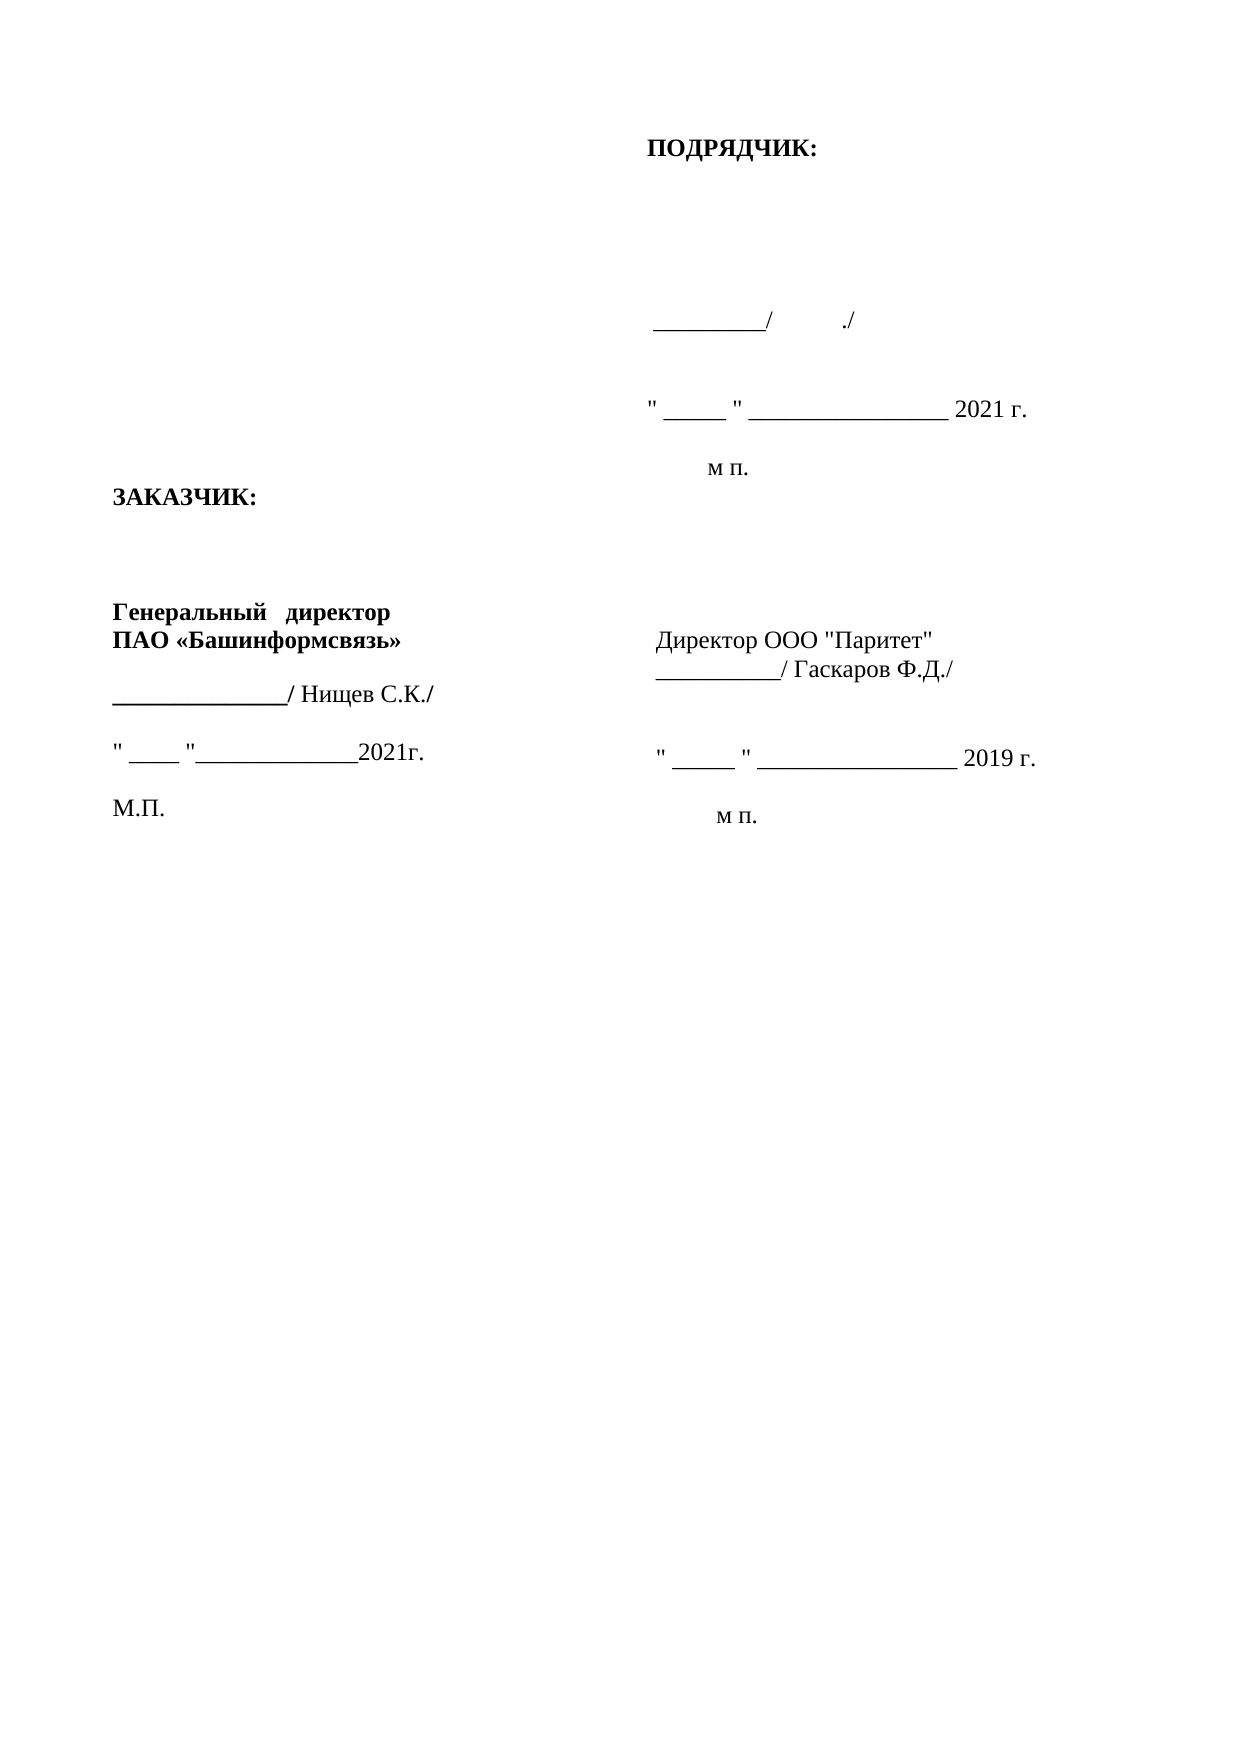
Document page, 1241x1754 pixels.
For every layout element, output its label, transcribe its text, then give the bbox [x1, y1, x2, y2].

table_header [90, 104, 635, 1452]
table_header ПОДРЯДЧИК: [636, 104, 1137, 1452]
